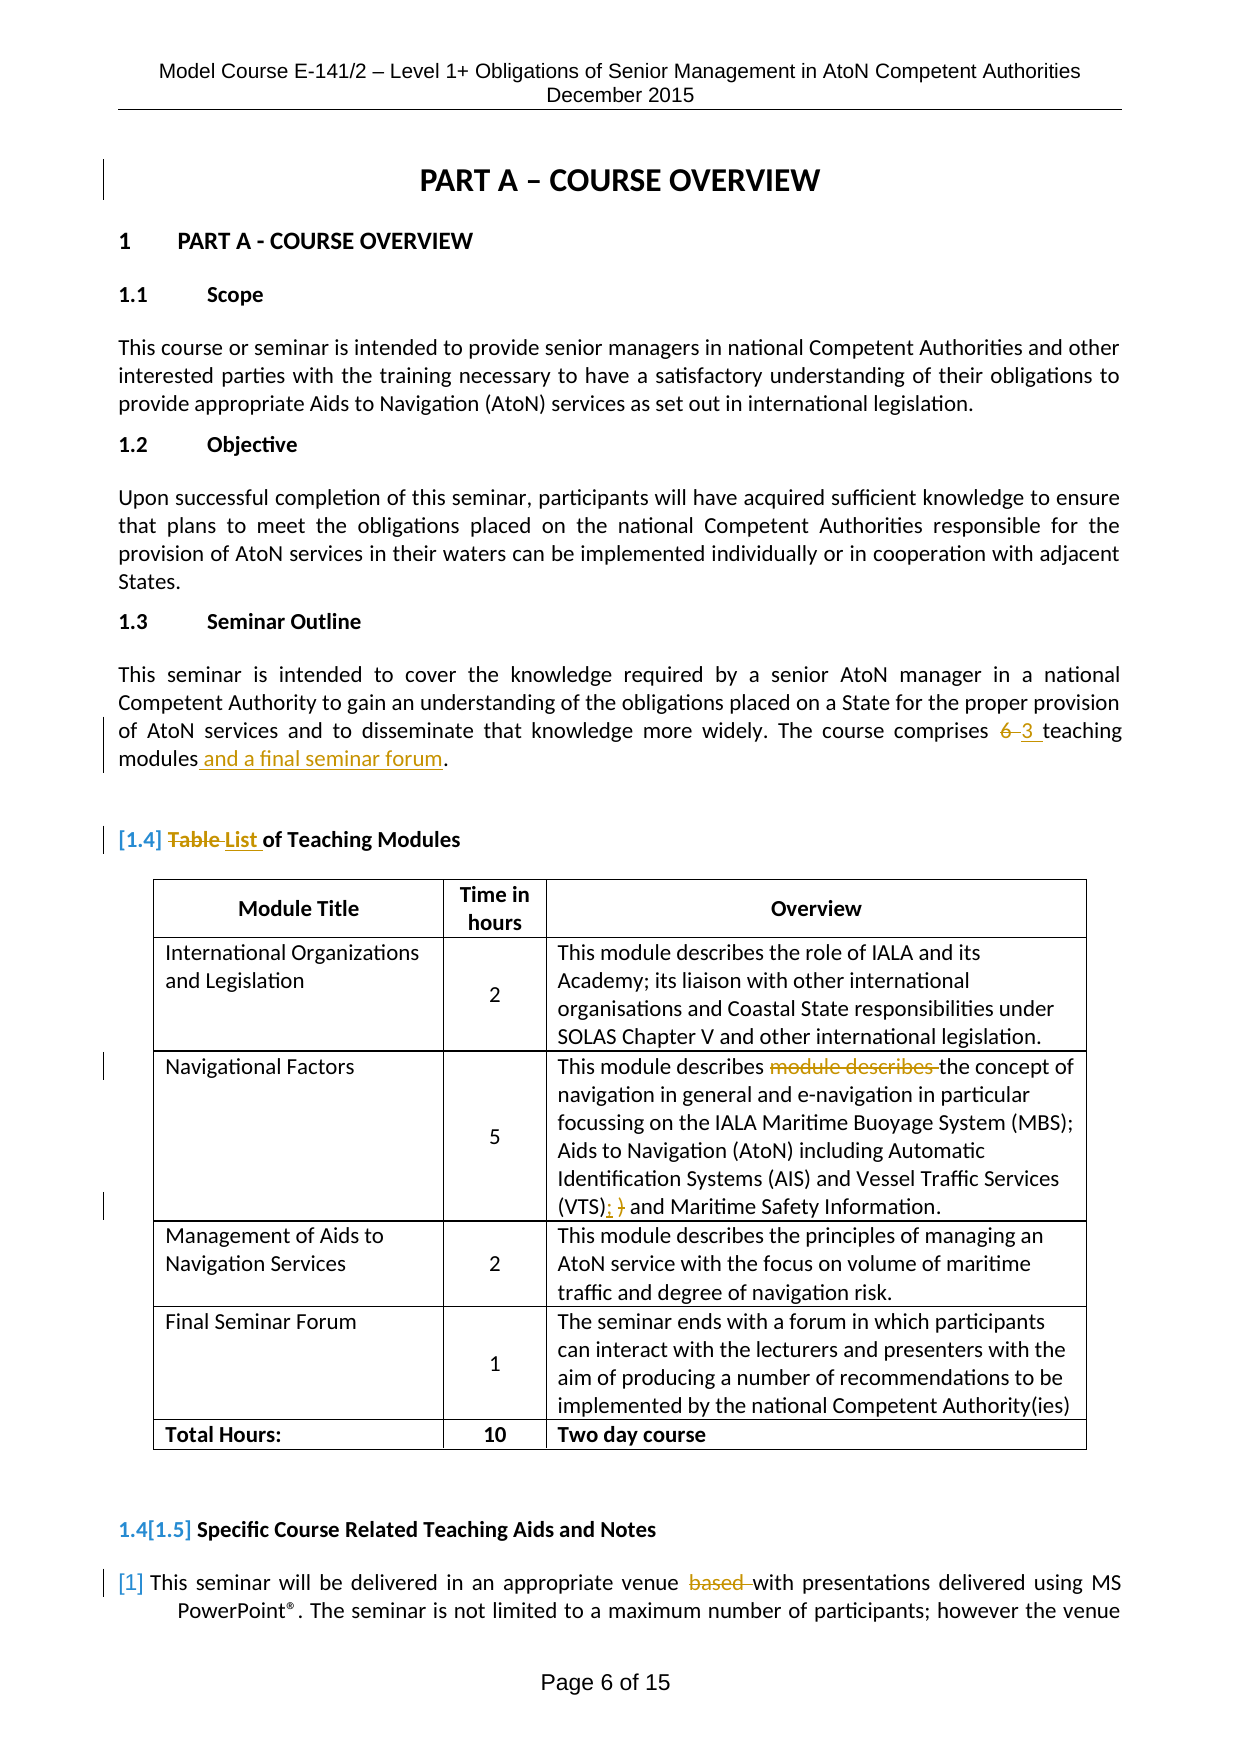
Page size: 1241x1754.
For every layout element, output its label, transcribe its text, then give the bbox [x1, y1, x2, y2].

table_cell 1 [444, 1307, 546, 1419]
table_cell Total Hours: [154, 1420, 443, 1448]
table_cell This module describes the role of IALA and its Academy; its liaison with other international organisations and Coastal State responsibilities under SOLAS Chapter V and other international legislation. [547, 938, 1086, 1050]
table_cell Two day course [547, 1420, 1086, 1448]
table_header Module Title [154, 880, 443, 937]
table_cell This module describes the concept of navigation in general and e-navigation in particular focussing on the IALA Maritime Buoyage System (MBS); Aids to Navigation (AtoN) including Automatic Identification Systems (AIS) and Vessel Traffic Services (VTS) and Maritime Safety Information. [547, 1052, 1086, 1220]
subtitle Specific Course Related Teaching Aids and Notes [118, 1516, 1122, 1543]
table_header Time in hours [444, 880, 546, 937]
table_cell The seminar ends with a forum in which participants can interact with the lecturers and presenters with the aim of producing a number of recommendations to be implemented by the national Competent Authority(ies) [547, 1307, 1086, 1419]
subtitle Scope [118, 280, 1122, 308]
subtitle PART A - COURSE OVERVIEW [118, 225, 1122, 255]
subtitle of Teaching Modules [118, 826, 1122, 854]
text This seminar is intended to cover the knowledge required by a senior AtoN manager in a national Competent Authority to gain an understanding of the obligations placed on a State for the proper provision of AtoN services and to disseminate that knowledge more widely. The course comprises teaching modules. [118, 661, 1122, 773]
table_cell International Organizations and Legislation [154, 938, 443, 1050]
text This course or seminar is intended to provide senior managers in national Competent Authorities and other interested parties with the training necessary to have a satisfactory understanding of their obligations to provide appropriate Aids to Navigation (AtoN) services as set out in international legislation. [118, 333, 1122, 417]
table_cell 2 [444, 1222, 546, 1306]
table_cell Navigational Factors [154, 1052, 443, 1220]
subtitle Objective [118, 430, 1122, 458]
title PART A – COURSE OVERVIEW [118, 159, 1122, 200]
table_cell 5 [444, 1052, 546, 1220]
subtitle Seminar Outline [118, 607, 1122, 636]
table_cell Final Seminar Forum [154, 1307, 443, 1419]
table_cell This module describes the principles of managing an AtoN service with the focus on volume of maritime traffic and degree of navigation risk. [547, 1222, 1086, 1306]
table_header Overview [547, 880, 1086, 937]
table_cell 10 [444, 1420, 546, 1448]
text Upon successful completion of this seminar, participants will have acquired sufficient knowledge to ensure that plans to meet the obligations placed on the national Competent Authorities responsible for the provision of AtoN services in their waters can be implemented individually or in cooperation with adjacent States. [118, 483, 1122, 595]
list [118, 1568, 1122, 1624]
table_cell 2 [444, 938, 546, 1050]
table_cell Management of Aids to Navigation Services [154, 1222, 443, 1306]
